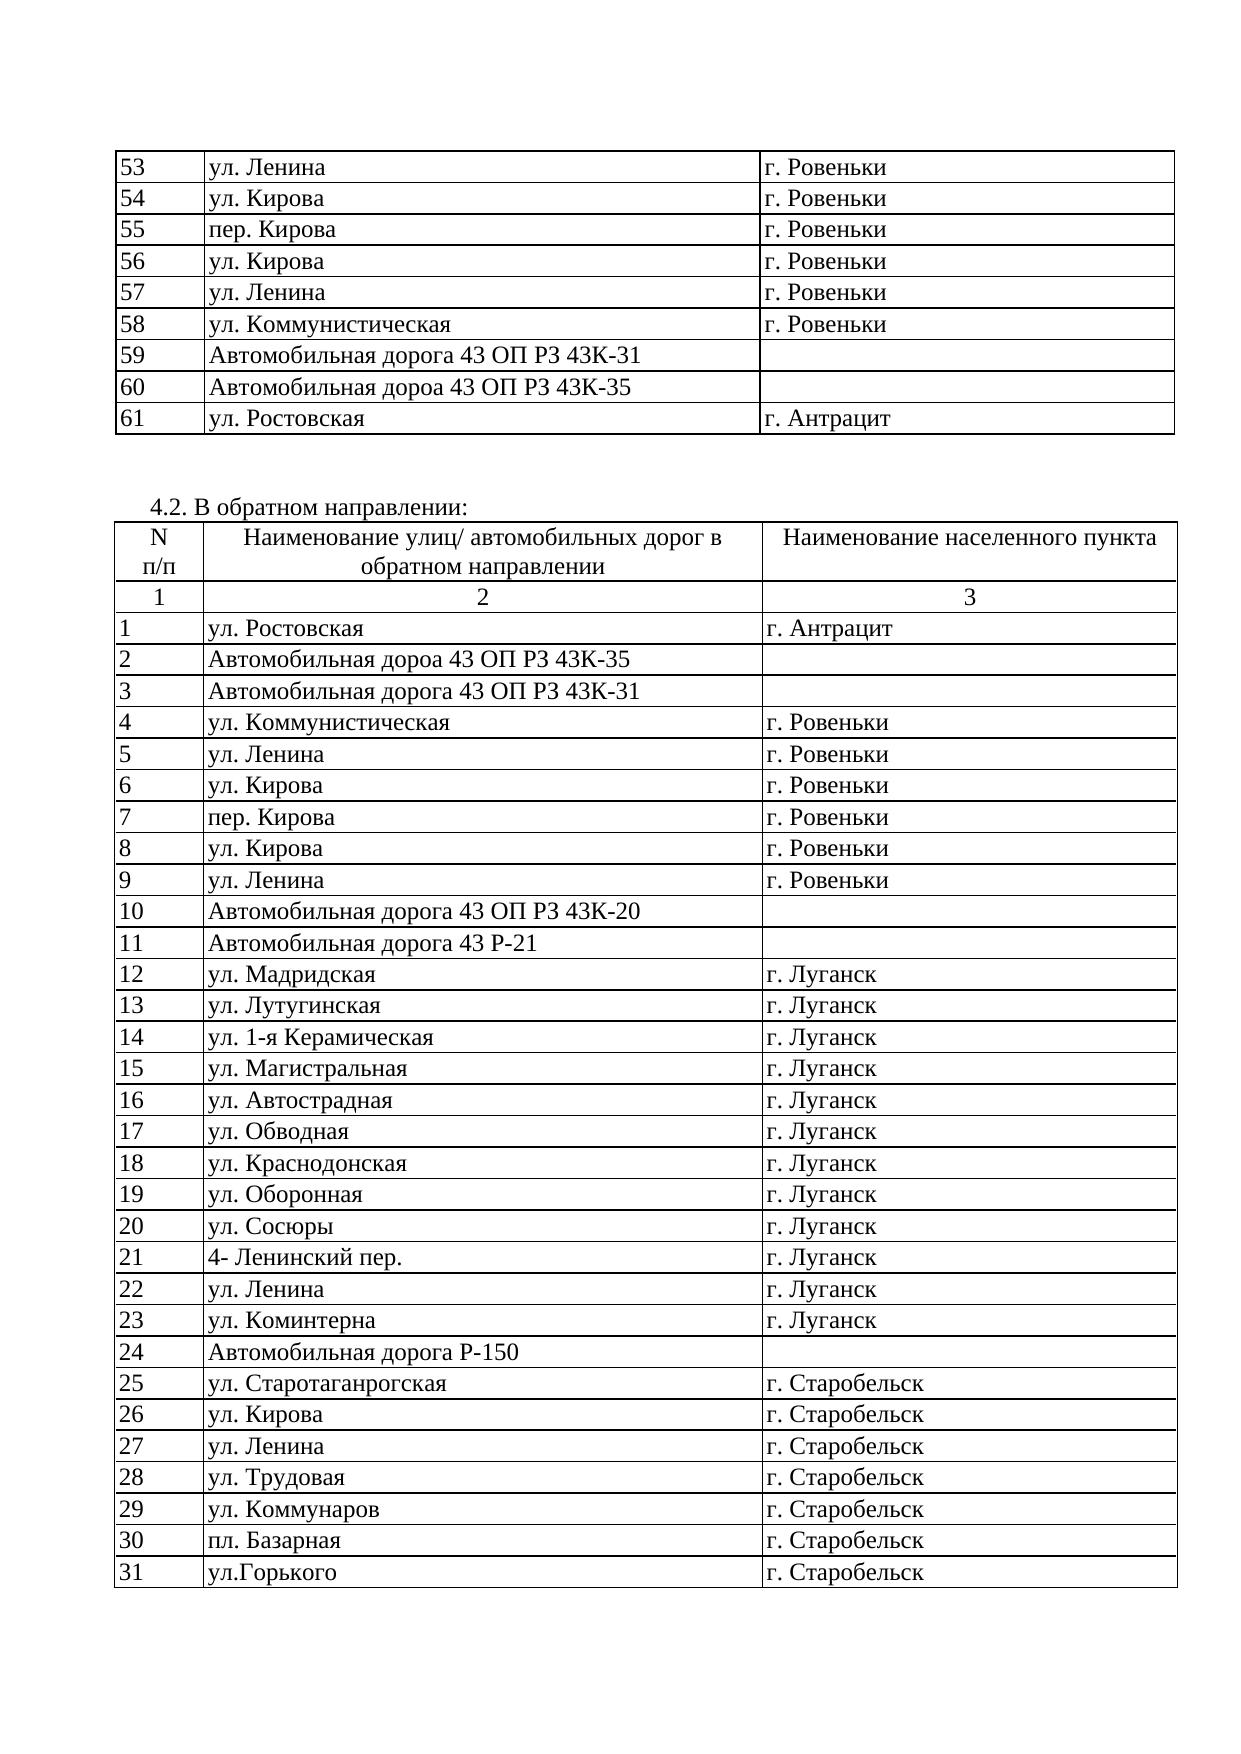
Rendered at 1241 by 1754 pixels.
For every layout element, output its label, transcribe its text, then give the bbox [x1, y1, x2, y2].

table_cell 19 [115, 1179, 203, 1209]
table_cell г. Ровеньки [763, 832, 1177, 863]
table_cell 55 [117, 215, 204, 244]
table_cell г. Ровеньки [761, 309, 1174, 339]
table_cell г. Ровеньки [763, 800, 1177, 832]
table_cell 12 [115, 959, 203, 989]
table_cell 57 [117, 277, 204, 307]
table_cell ул. Кирова [205, 183, 759, 213]
table_cell г. Луганск [763, 1146, 1177, 1178]
table_cell 5 [115, 738, 203, 769]
table_cell г. Старобельск [763, 1398, 1177, 1429]
table_cell г. Антрацит [761, 403, 1174, 433]
table_cell г. Луганск [763, 1241, 1177, 1272]
table_cell 17 [115, 1116, 203, 1146]
table_cell ул. Коминтерна [204, 1305, 762, 1335]
table_cell пл. Базарная [204, 1525, 762, 1555]
table_cell г. Старобельск [763, 1429, 1177, 1461]
table_header N п/п [115, 523, 203, 580]
table_cell ул. Коммунистическая [205, 309, 759, 339]
table_cell Автомобильная дороа 43 ОП РЗ 43К-35 [204, 645, 762, 674]
table_cell 4 [115, 707, 203, 737]
table_cell 2 [115, 644, 203, 674]
table_cell 28 [115, 1462, 203, 1492]
table_cell ул. Кирова [204, 770, 762, 800]
table_cell ул. Коммунистическая [204, 707, 762, 737]
table_cell ул. Лутугинская [204, 991, 762, 1020]
table_cell ул. Мадридская [204, 959, 762, 989]
table_cell Автомобильная дорога 43 ОП РЗ 43К-31 [205, 340, 759, 370]
table_cell 3 [115, 675, 203, 706]
table_cell г. Старобельск [763, 1461, 1177, 1492]
table_cell г. Луганск [763, 1083, 1177, 1115]
table_cell 18 [115, 1147, 203, 1178]
table_cell г. Луганск [763, 958, 1177, 989]
table_cell 56 [117, 246, 204, 276]
table_cell г. Ровеньки [763, 706, 1177, 737]
table_cell ул. Трудовая [204, 1462, 762, 1492]
table_cell г. Старобельск [763, 1524, 1177, 1555]
table_cell ул. Краснодонская [204, 1148, 762, 1178]
table_cell [761, 340, 1174, 370]
table_cell ул. Кирова [205, 246, 759, 276]
table_cell ул. Оборонная [204, 1179, 762, 1209]
table_cell пер. Кирова [204, 802, 762, 832]
table_cell ул. Кирова [204, 833, 762, 863]
table_cell [763, 643, 1177, 674]
table_cell г. Луганск [763, 1052, 1177, 1083]
table_cell 10 [115, 896, 203, 926]
table_cell ул. Коммунаров [204, 1494, 762, 1524]
table_cell 59 [117, 340, 204, 370]
table_cell г. Луганск [763, 1178, 1177, 1209]
table_cell г. Старобельск [763, 1366, 1177, 1398]
table_cell 13 [115, 990, 203, 1020]
table_cell ул. Старотаганрогская [204, 1368, 762, 1398]
table_cell ул. 1-я Керамическая [204, 1022, 762, 1052]
table_cell ул. Ленина [204, 865, 762, 894]
table_cell Автомобильная дорога 43 ОП РЗ 43К-20 [204, 896, 762, 926]
table_cell ул. Ростовская [204, 613, 762, 643]
table_cell г. Ровеньки [763, 769, 1177, 800]
table_cell г. Ровеньки [761, 215, 1174, 244]
table_cell [763, 926, 1177, 957]
table_cell ул. Ленина [204, 1274, 762, 1303]
table_cell 3 [763, 580, 1177, 611]
table_cell 1 [115, 581, 203, 611]
table_cell г. Луганск [763, 1115, 1177, 1146]
table_cell 14 [115, 1021, 203, 1052]
table_cell 4- Ленинский пер. [204, 1242, 762, 1272]
table_cell ул. Кирова [204, 1400, 762, 1429]
table_cell г. Ровеньки [761, 183, 1174, 213]
table_cell г. Луганск [763, 1209, 1177, 1241]
table_cell Автомобильная дорога Р-150 [204, 1337, 762, 1366]
table_cell ул. Ленина [205, 277, 759, 307]
table_cell 25 [115, 1368, 203, 1398]
table_cell [761, 372, 1174, 402]
table_cell 22 [115, 1273, 203, 1303]
table_cell 8 [115, 833, 203, 863]
table_cell 31 [115, 1556, 203, 1587]
table_cell 26 [115, 1399, 203, 1429]
table_cell 61 [117, 403, 204, 433]
table_cell 1 [115, 613, 203, 643]
table_cell 27 [115, 1430, 203, 1461]
table_cell пер. Кирова [205, 215, 759, 244]
table_cell [763, 895, 1177, 926]
table_header Наименование населенного пункта [763, 523, 1177, 580]
table_cell ул. Ленина [205, 152, 759, 181]
table_cell 6 [115, 770, 203, 800]
table_cell 60 [117, 372, 204, 402]
table_cell [763, 674, 1177, 706]
table_cell г. Луганск [763, 989, 1177, 1020]
table_cell 23 [115, 1305, 203, 1335]
table_cell [763, 1335, 1177, 1366]
table_cell Автомобильная дорога 43 ОП РЗ 43К-31 [204, 676, 762, 706]
table_cell Автомобильная дороа 43 ОП РЗ 43К-35 [205, 372, 759, 402]
table_cell Автомобильная дорога 43 Р-21 [204, 928, 762, 957]
table_cell 2 [204, 582, 762, 611]
table_cell ул. Автострадная [204, 1085, 762, 1115]
table_cell ул. Ленина [204, 1431, 762, 1461]
table_cell г. Старобельск [763, 1492, 1177, 1524]
table_cell 21 [115, 1242, 203, 1272]
table_cell 7 [115, 801, 203, 832]
table_cell 53 [117, 152, 204, 181]
table_cell 58 [117, 309, 204, 339]
table_cell 54 [117, 183, 204, 213]
table_cell ул. Сосюры [204, 1211, 762, 1241]
table_cell 9 [115, 864, 203, 894]
table_cell г. Ровеньки [761, 246, 1174, 276]
table_cell 30 [115, 1525, 203, 1555]
table_cell ул. Ленина [204, 739, 762, 769]
table_cell г. Ровеньки [761, 152, 1174, 181]
table_cell ул. Ростовская [205, 403, 759, 433]
table_cell г. Ровеньки [763, 863, 1177, 894]
table_cell г. Ровеньки [763, 737, 1177, 769]
table_cell 15 [115, 1053, 203, 1083]
table_cell г. Луганск [763, 1304, 1177, 1335]
table_cell 11 [115, 927, 203, 957]
text 4.2. В обратном направлении: [150, 492, 1090, 521]
table_header Наименование улиц/ автомобильных дорог в обратном направлении [204, 523, 762, 580]
table_cell 16 [115, 1084, 203, 1115]
table_cell г. Луганск [763, 1020, 1177, 1052]
table_cell г. Антрацит [763, 611, 1177, 643]
table_cell г. Старобельск [763, 1555, 1177, 1587]
table_cell 24 [115, 1336, 203, 1366]
table_cell ул.Горького [204, 1557, 762, 1587]
table_cell 20 [115, 1210, 203, 1241]
table_cell ул. Обводная [204, 1116, 762, 1146]
table_cell г. Луганск [763, 1272, 1177, 1303]
table_cell г. Ровеньки [761, 277, 1174, 307]
table_cell 29 [115, 1493, 203, 1524]
table_cell ул. Магистральная [204, 1053, 762, 1083]
